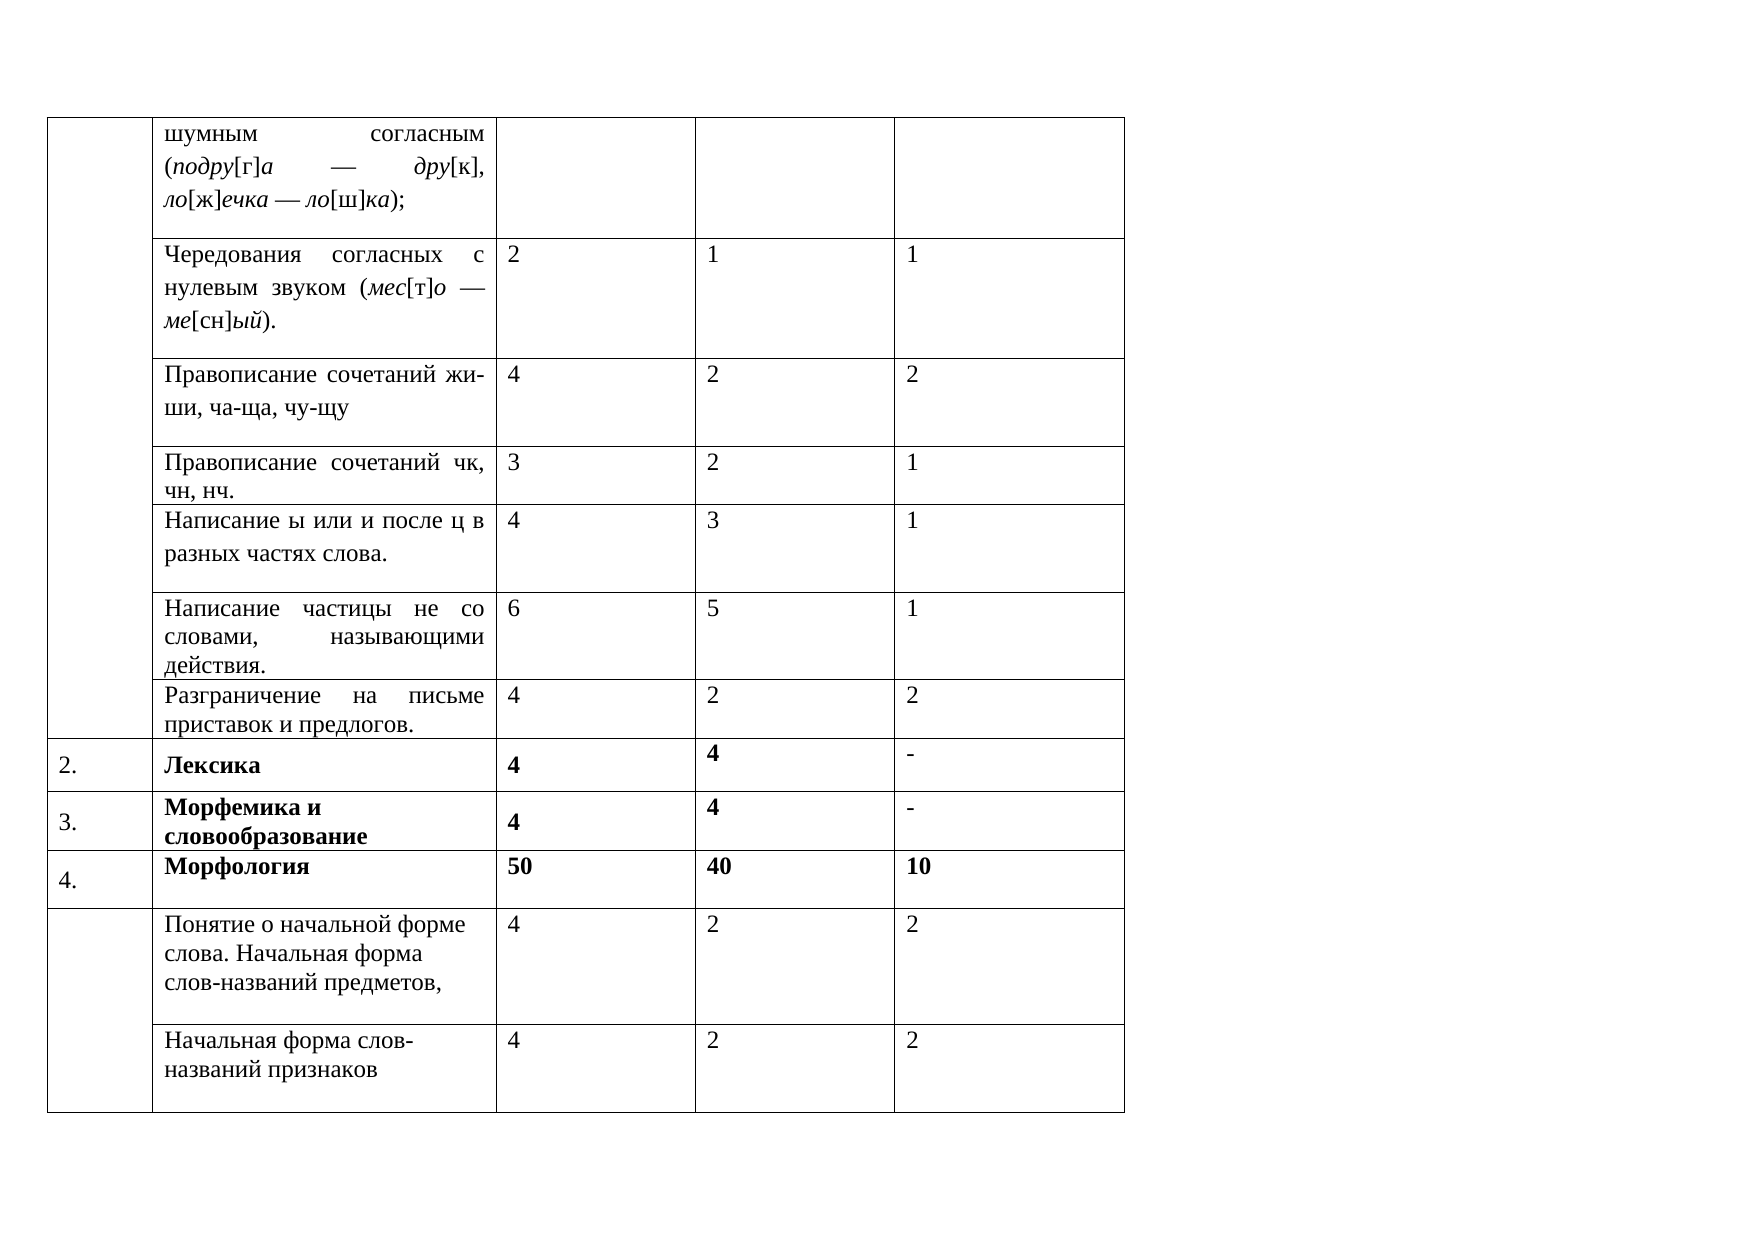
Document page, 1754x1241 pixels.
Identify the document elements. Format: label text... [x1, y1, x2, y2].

table_cell 2 [895, 680, 1124, 737]
table_cell 4 [497, 359, 695, 446]
table_cell Понятие о начальной форме слова. Начальная форма слов-названий предметов, [153, 909, 496, 1024]
table_cell 4 [696, 739, 894, 791]
table_cell Начальная форма слов-названий признаков [153, 1025, 496, 1112]
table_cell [153, 118, 496, 238]
table_cell 2 [497, 118, 695, 238]
table_cell 4 [497, 505, 695, 592]
table_cell 1 [895, 447, 1124, 504]
table_cell Морфемика и словообразование [153, 792, 496, 850]
table_cell 5 [696, 593, 894, 679]
table_cell 1 [696, 239, 894, 358]
table_cell 2 [696, 1025, 894, 1112]
table_cell 2 [895, 1025, 1124, 1112]
table_cell Разграничение на письме приставок и предлогов. [153, 680, 496, 737]
table_cell Написание частицы не со словами, называющими действия. [153, 593, 496, 679]
table_cell 4 [497, 792, 695, 850]
table_cell 2 [696, 447, 894, 504]
table_cell Чередования согласных с нулевым звуком (мес[т]о — ме[сн]ый). [153, 239, 496, 358]
table_cell Правописание сочетаний чк, чн, нч. [153, 447, 496, 504]
table_cell 2 [895, 118, 1124, 238]
table_cell 10 [895, 851, 1124, 908]
table_cell 1 [895, 505, 1124, 592]
table_cell 2 [895, 359, 1124, 446]
table_cell - [895, 739, 1124, 791]
table_cell 1 [895, 239, 1124, 358]
table_cell 1 [895, 593, 1124, 679]
table_cell 6 [497, 593, 695, 679]
table_cell 2 [696, 909, 894, 1024]
table_cell 2. [48, 739, 152, 791]
table_cell 1 [696, 118, 894, 238]
table_cell 4 [497, 909, 695, 1024]
table_cell 50 [497, 851, 695, 908]
table_cell 4 [497, 1025, 695, 1112]
table_cell Лексика [153, 739, 496, 791]
table_cell Морфология [153, 851, 496, 908]
table_cell 2 [497, 239, 695, 358]
table_cell 4. [48, 851, 152, 908]
table_cell 4 [497, 680, 695, 737]
table_cell - [895, 792, 1124, 850]
table_cell 3 [497, 447, 695, 504]
table_cell 2 [895, 909, 1124, 1024]
table_cell 40 [696, 851, 894, 908]
table_cell 4 [696, 792, 894, 850]
table_cell 3. [48, 792, 152, 850]
table_cell 2 [696, 359, 894, 446]
table_cell 4 [497, 739, 695, 791]
table_cell Написание ы или и после ц в разных частях слова. [153, 505, 496, 592]
table_cell 3 [696, 505, 894, 592]
table_cell [48, 909, 152, 1112]
table_cell Правописание сочетаний жи-ши, ча-ща, чу-щу [153, 359, 496, 446]
table_cell 2 [696, 680, 894, 737]
